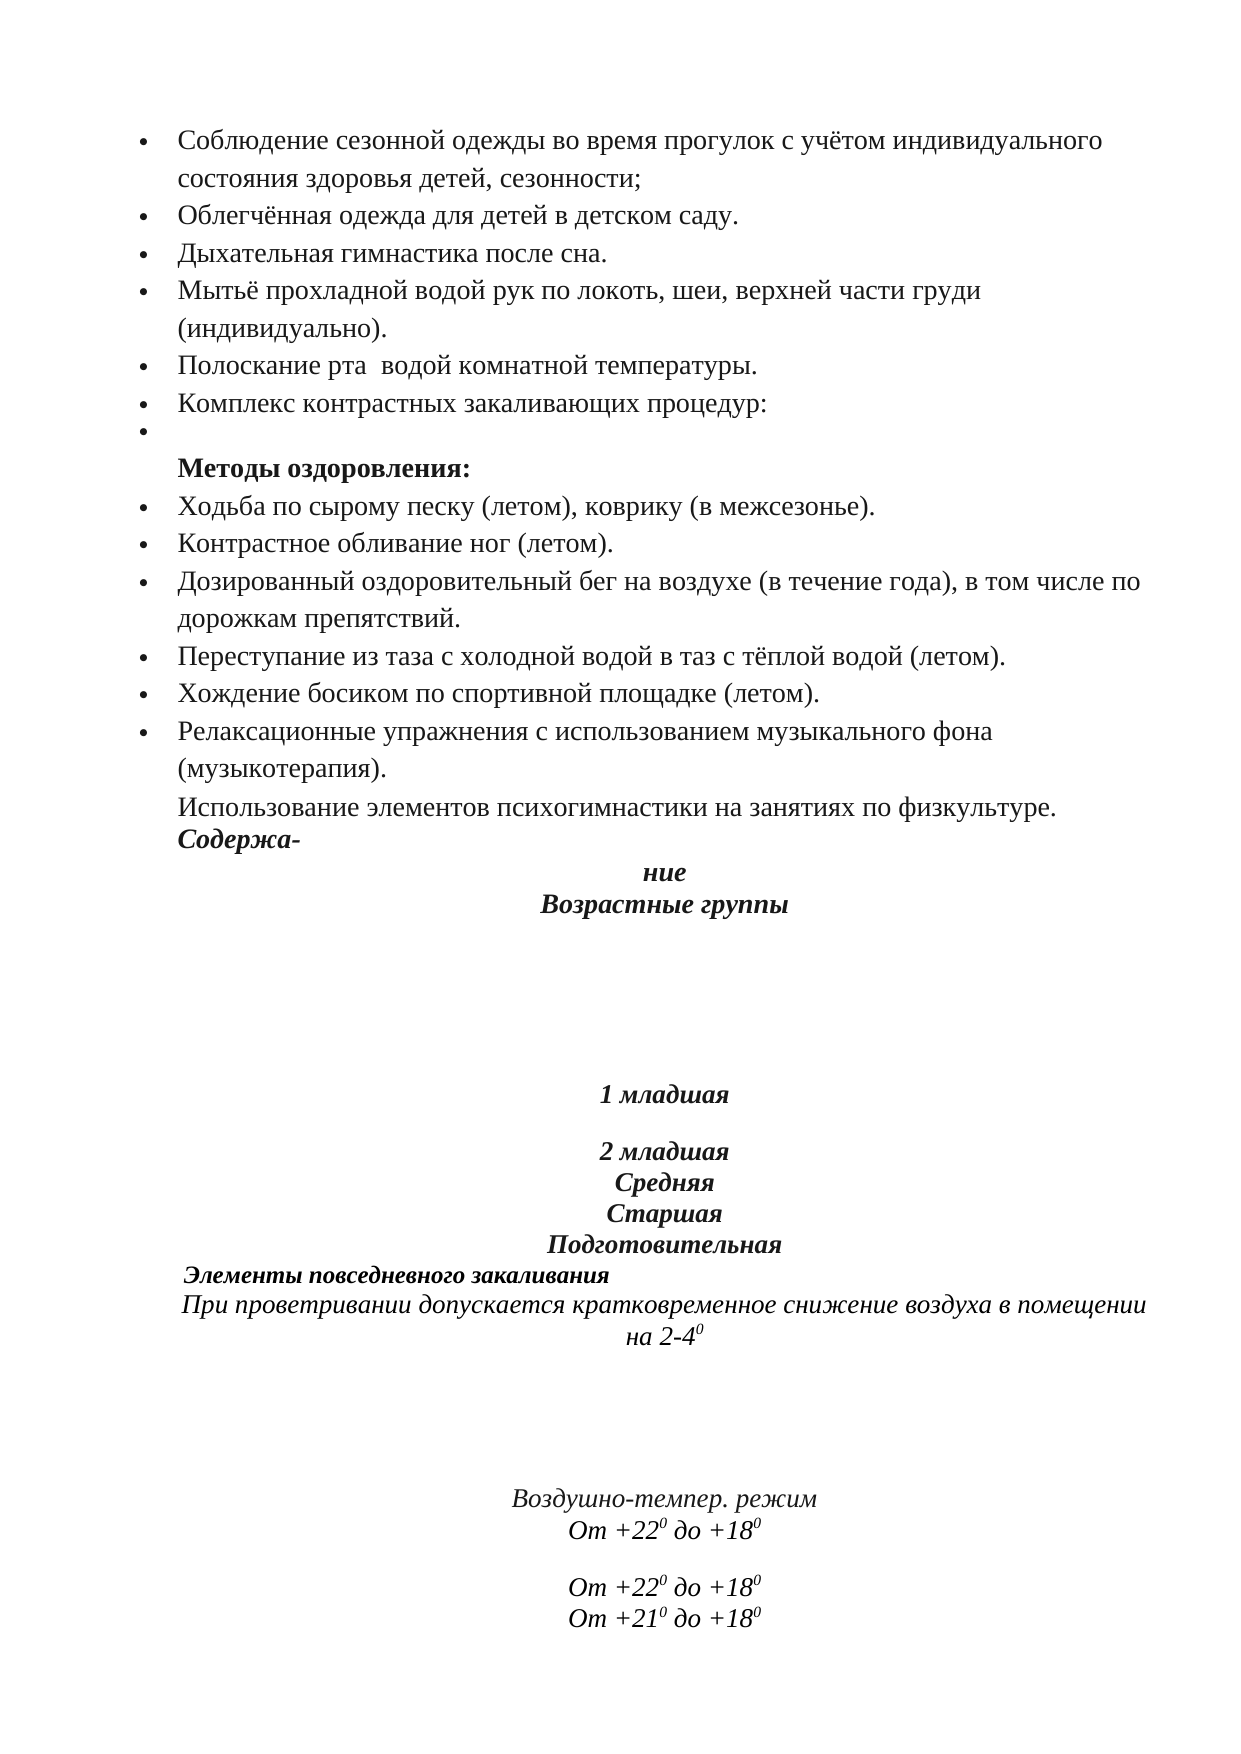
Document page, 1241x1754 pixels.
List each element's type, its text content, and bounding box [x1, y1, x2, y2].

text Элементы повседневного закаливания [177, 1260, 1152, 1288]
text 1 младшая [177, 1078, 1152, 1109]
list Соблюдение сезонной одежды во время прогулок с учётом индивидуального состояния здоровья детей, сезонности; [140, 118, 1152, 193]
text От +220 до +180 [177, 1571, 1152, 1602]
text Методы оздоровления: [177, 444, 1152, 483]
list Контрастное обливание ног (летом). [140, 521, 1152, 558]
list Мытьё прохладной водой рук по локоть, шеи, верхней части груди (индивидуально). [140, 268, 1152, 343]
list Хождение босиком по спортивной площадке (летом). [140, 671, 1152, 708]
list Комплекс контрастных закаливающих процедур: [140, 381, 1152, 418]
list Ходьба по сырому песку (летом), коврику (в межсезонье). [140, 483, 1152, 521]
text Содержа- [177, 822, 1152, 855]
list Переступание из таза с холодной водой в таз с тёплой водой (летом). [140, 633, 1152, 671]
text Возрастные группы [177, 887, 1152, 919]
list Облегчённая одежда для детей в детском саду. [140, 193, 1152, 231]
list Дыхательная гимнастика после сна. [140, 231, 1152, 268]
text Использование элементов психогимнастики на занятиях по физкультуре. [177, 783, 1152, 822]
list Релаксационные упражнения с использованием музыкального фона (музыкотерапия). [140, 708, 1152, 783]
text От +220 до +180 [177, 1514, 1152, 1545]
text Воздушно-темпер. режим [177, 1483, 1152, 1514]
text Средняя [177, 1166, 1152, 1197]
text Подготовительная [177, 1229, 1152, 1260]
text При проветривании допускается кратковременное снижение воздуха в помещении на 2-40 [177, 1288, 1152, 1351]
list Дозированный оздоровительный бег на воздухе (в течение года), в том числе по дорожкам препятствий. [140, 558, 1152, 633]
text Старшая [177, 1197, 1152, 1229]
list Полоскание рта водой комнатной температуры. [140, 343, 1152, 381]
text ние [177, 855, 1152, 887]
text 2 младшая [177, 1135, 1152, 1166]
text От +210 до +180 [177, 1602, 1152, 1633]
